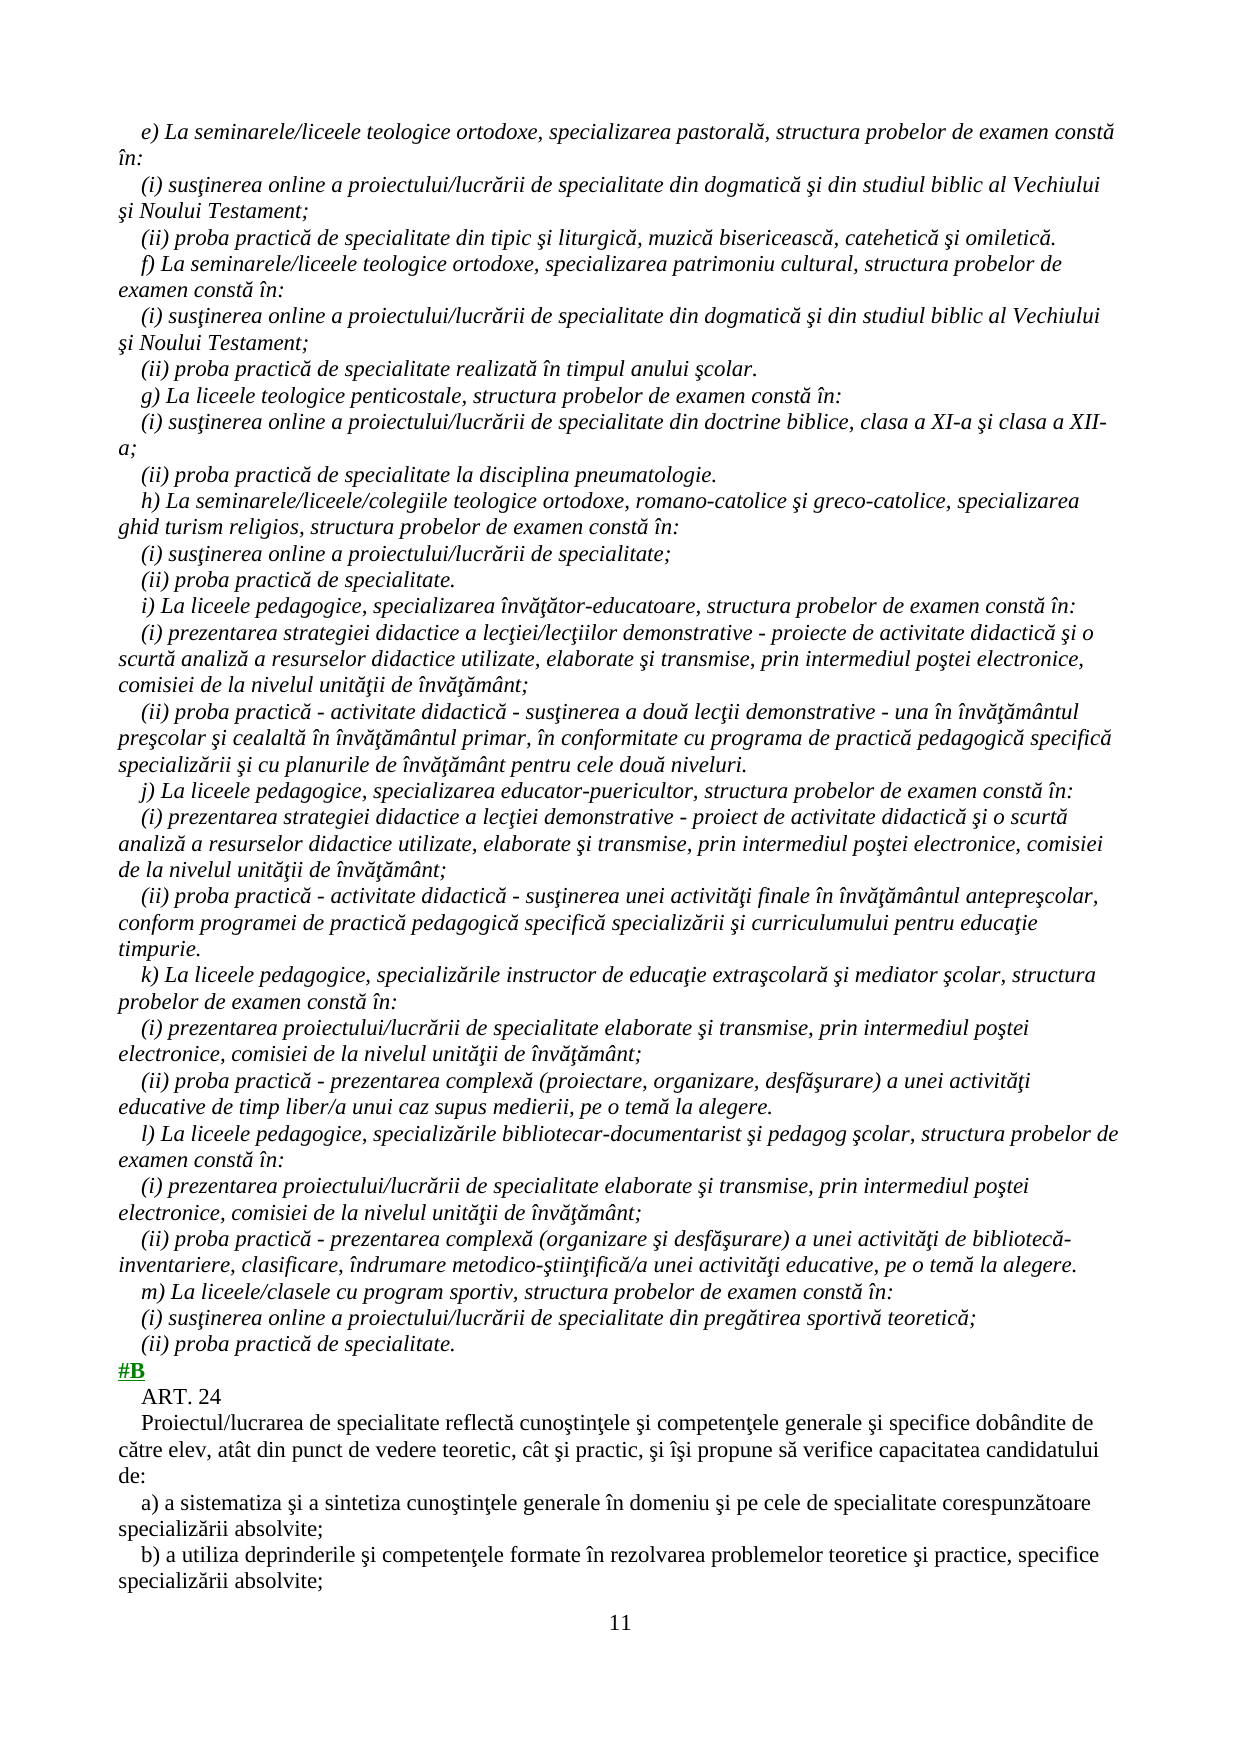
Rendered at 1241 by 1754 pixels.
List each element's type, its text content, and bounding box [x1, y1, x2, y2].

text (i) prezentarea strategiei didactice a lecţiei demonstrative - proiect de activitate didactică şi o scurtă analiză a resurselor didactice utilizate, elaborate şi transmise, prin intermediul poştei electronice, comisiei de la nivelul unităţii de învăţământ; [118, 803, 1122, 882]
text (ii) proba practică - prezentarea complexă (proiectare, organizare, desfăşurare) a unei activităţi educative de timp liber/a unui caz supus medierii, pe o temă la alegere. [118, 1067, 1122, 1119]
text h) La seminarele/liceele/colegiile teologice ortodoxe, romano-catolice şi greco-catolice, specializarea ghid turism religios, structura probelor de examen constă în: [118, 487, 1122, 540]
text b) a utiliza deprinderile şi competenţele formate în rezolvarea problemelor teoretice şi practice, specifice specializării absolvite; [118, 1541, 1122, 1594]
text e) La seminarele/liceele teologice ortodoxe, specializarea pastorală, structura probelor de examen constă în: [118, 118, 1122, 171]
text l) La liceele pedagogice, specializările bibliotecar-documentarist şi pedagog şcolar, structura probelor de examen constă în: [118, 1119, 1122, 1172]
text #B [118, 1357, 1122, 1383]
text (i) prezentarea strategiei didactice a lecţiei/lecţiilor demonstrative - proiecte de activitate didactică şi o scurtă analiză a resurselor didactice utilizate, elaborate şi transmise, prin intermediul poştei electronice, comisiei de la nivelul unităţii de învăţământ; [118, 619, 1122, 698]
text (i) susţinerea online a proiectului/lucrării de specialitate din dogmatică şi din studiul biblic al Vechiului şi Noului Testament; [118, 171, 1122, 223]
text (ii) proba practică de specialitate. [118, 566, 1122, 592]
text (ii) proba practică de specialitate din tipic şi liturgică, muzică bisericească, catehetică şi omiletică. [118, 223, 1122, 250]
text (ii) proba practică de specialitate. [118, 1330, 1122, 1357]
text (ii) proba practică - activitate didactică - susţinerea unei activităţi finale în învăţământul antepreşcolar, conform programei de practică pedagogică specifică specializării şi curriculumului pentru educaţie timpurie. [118, 882, 1122, 961]
text (i) susţinerea online a proiectului/lucrării de specialitate; [118, 540, 1122, 566]
text (ii) proba practică - activitate didactică - susţinerea a două lecţii demonstrative - una în învăţământul preşcolar şi cealaltă în învăţământul primar, în conformitate cu programa de practică pedagogică specifică specializării şi cu planurile de învăţământ pentru cele două niveluri. [118, 698, 1122, 777]
text (ii) proba practică - prezentarea complexă (organizare şi desfăşurare) a unei activităţi de bibliotecă-inventariere, clasificare, îndrumare metodico-ştiinţifică/a unei activităţi educative, pe o temă la alegere. [118, 1225, 1122, 1278]
text Proiectul/lucrarea de specialitate reflectă cunoştinţele şi competenţele generale şi specifice dobândite de către elev, atât din punct de vedere teoretic, cât şi practic, şi îşi propune să verifice capacitatea candidatului de: [118, 1409, 1122, 1488]
text (i) susţinerea online a proiectului/lucrării de specialitate din dogmatică şi din studiul biblic al Vechiului şi Noului Testament; [118, 303, 1122, 355]
text (ii) proba practică de specialitate realizată în timpul anului şcolar. [118, 355, 1122, 382]
text a) a sistematiza şi a sintetiza cunoştinţele generale în domeniu şi pe cele de specialitate corespunzătoare specializării absolvite; [118, 1488, 1122, 1541]
text (i) susţinerea online a proiectului/lucrării de specialitate din doctrine biblice, clasa a XI-a şi clasa a XII-a; [118, 408, 1122, 461]
text k) La liceele pedagogice, specializările instructor de educaţie extraşcolară şi mediator şcolar, structura probelor de examen constă în: [118, 961, 1122, 1014]
text f) La seminarele/liceele teologice ortodoxe, specializarea patrimoniu cultural, structura probelor de examen constă în: [118, 250, 1122, 303]
text (ii) proba practică de specialitate la disciplina pneumatologie. [118, 461, 1122, 487]
text i) La liceele pedagogice, specializarea învăţător-educatoare, structura probelor de examen constă în: [118, 592, 1122, 619]
text m) La liceele/clasele cu program sportiv, structura probelor de examen constă în: [118, 1278, 1122, 1304]
text ART. 24 [118, 1383, 1122, 1409]
text (i) susţinerea online a proiectului/lucrării de specialitate din pregătirea sportivă teoretică; [118, 1304, 1122, 1330]
text g) La liceele teologice penticostale, structura probelor de examen constă în: [118, 382, 1122, 408]
text (i) prezentarea proiectului/lucrării de specialitate elaborate şi transmise, prin intermediul poştei electronice, comisiei de la nivelul unităţii de învăţământ; [118, 1014, 1122, 1067]
text j) La liceele pedagogice, specializarea educator-puericultor, structura probelor de examen constă în: [118, 777, 1122, 803]
text (i) prezentarea proiectului/lucrării de specialitate elaborate şi transmise, prin intermediul poştei electronice, comisiei de la nivelul unităţii de învăţământ; [118, 1172, 1122, 1225]
